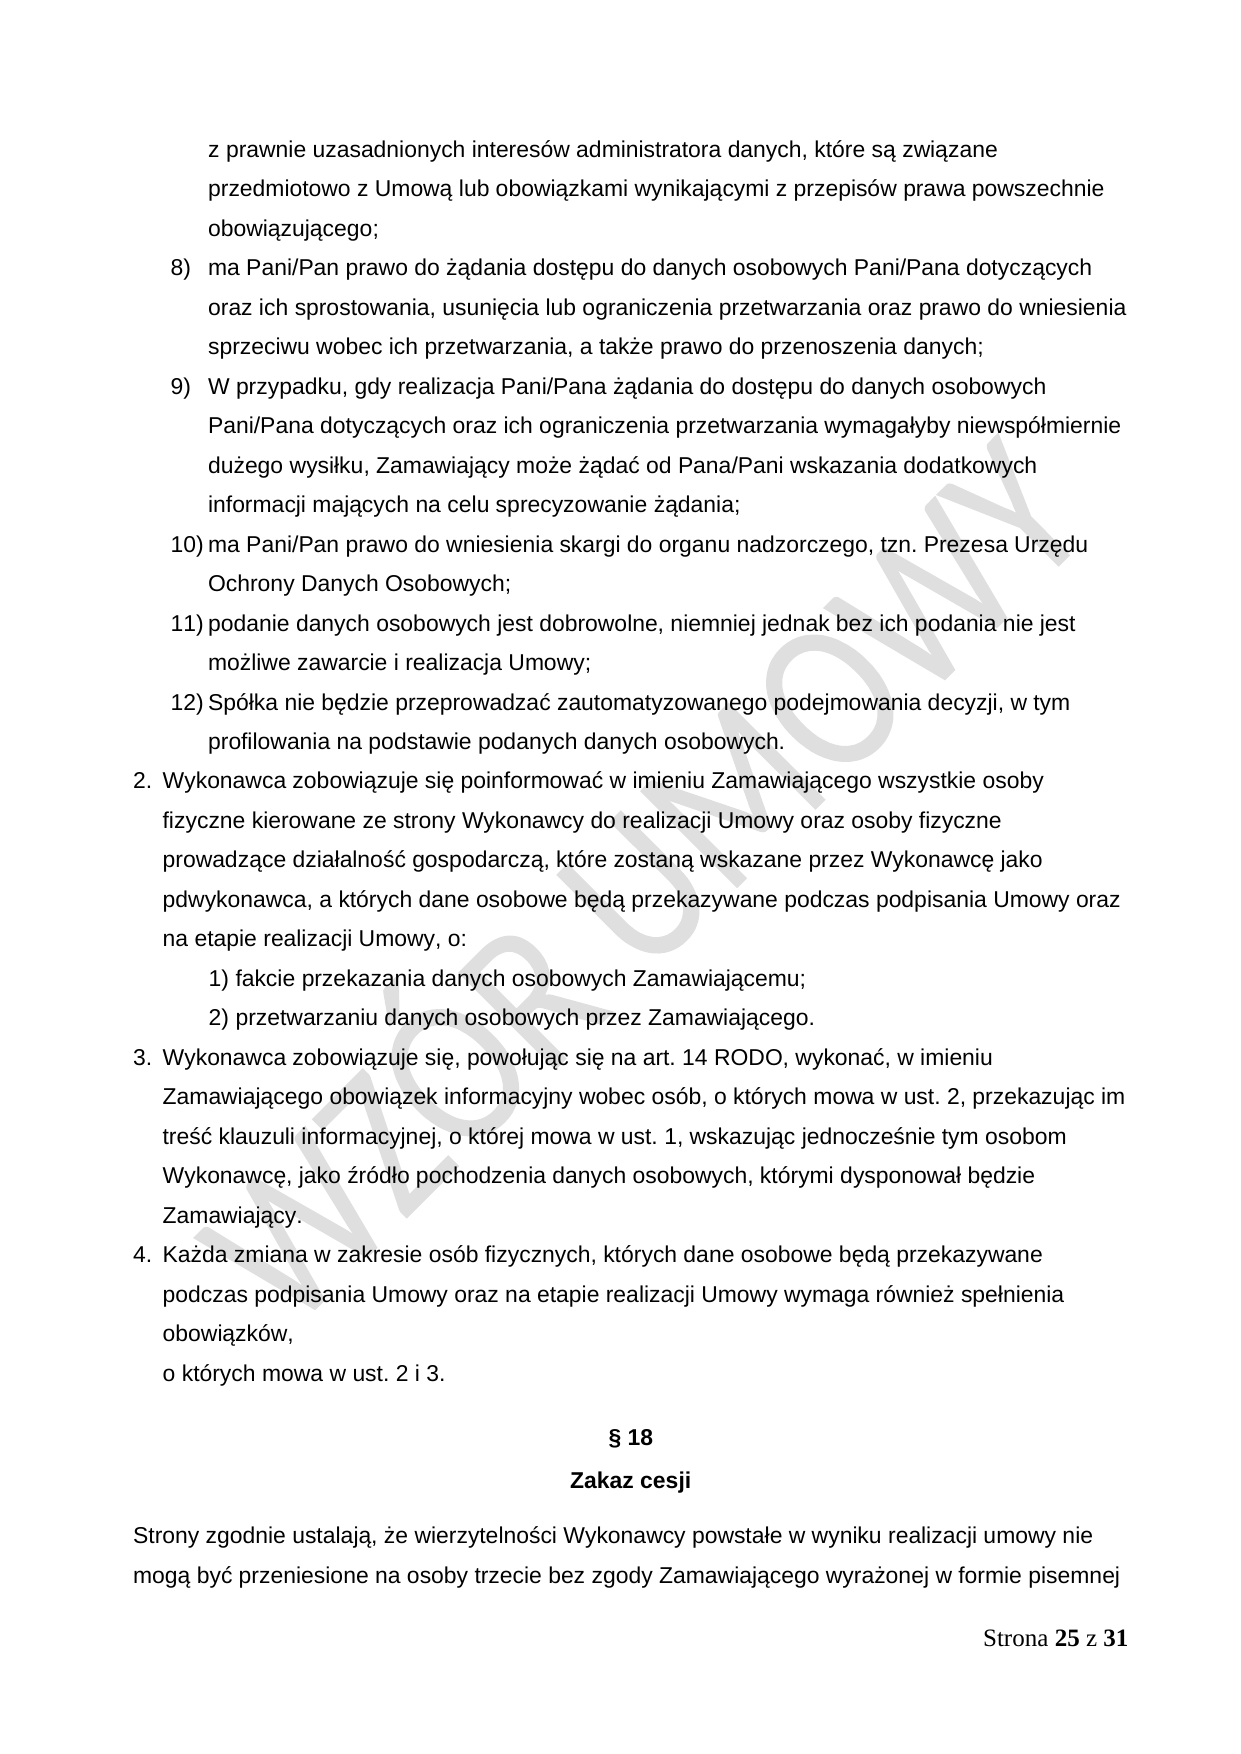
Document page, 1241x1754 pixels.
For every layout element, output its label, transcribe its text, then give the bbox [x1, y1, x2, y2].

text 1) fakcie przekazania danych osobowych Zamawiającemu; [170, 965, 1128, 991]
list ma Pani/Pan prawo do wniesienia skargi do organu nadzorczego, tzn. Prezesa Urzędu Ochrony Danych Osobowych; [170, 531, 1128, 596]
text Zakaz cesji [133, 1467, 1128, 1493]
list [170, 136, 1128, 241]
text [133, 1522, 1128, 1588]
text 3. Wykonawca zobowiązuje się, powołując się na art. 14 RODO, wykonać, w imieniu Zamawiającego obowiązek informacyjny wobec osób, o których mowa w ust. 2, przekazując im treść klauzuli informacyjnej, o której mowa w ust. 1, wskazując jednocześnie tym osobom Wykonawcę, jako źródło pochodzenia danych osobowych, którymi dysponował będzie Zamawiający. [133, 1044, 1128, 1228]
text 2) przetwarzaniu danych osobowych przez Zamawiającego. [170, 1004, 1128, 1031]
list W przypadku, gdy realizacja Pani/Pana żądania do dostępu do danych osobowych Pani/Pana dotyczących oraz ich ograniczenia przetwarzania wymagałyby niewspółmiernie dużego wysiłku, Zamawiający może żądać od Pana/Pani wskazania dodatkowych informacji mających na celu sprecyzowanie żądania; [170, 373, 1128, 517]
text 4. Każda zmiana w zakresie osób fizycznych, których dane osobowe będą przekazywane podczas podpisania Umowy oraz na etapie realizacji Umowy wymaga również spełnienia obowiązków, o których mowa w ust. 2 i 3. [133, 1241, 1128, 1386]
text § 18 [133, 1424, 1128, 1451]
text 2. Wykonawca zobowiązuje się poinformować w imieniu Zamawiającego wszystkie osoby fizyczne kierowane ze strony Wykonawcy do realizacji Umowy oraz osoby fizyczne prowadzące działalność gospodarczą, które zostaną wskazane przez Wykonawcę jako pdwykonawca, a których dane osobowe będą przekazywane podczas podpisania Umowy oraz na etapie realizacji Umowy, o: [133, 767, 1128, 952]
list Spółka nie będzie przeprowadzać zautomatyzowanego podejmowania decyzji, w tym profilowania na podstawie podanych danych osobowych. [170, 688, 1128, 754]
list ma Pani/Pan prawo do żądania dostępu do danych osobowych Pani/Pana dotyczących oraz ich sprostowania, usunięcia lub ograniczenia przetwarzania oraz prawo do wniesienia sprzeciwu wobec ich przetwarzania, a także prawo do przenoszenia danych; [170, 254, 1128, 359]
list podanie danych osobowych jest dobrowolne, niemniej jednak bez ich podania nie jest możliwe zawarcie i realizacja Umowy; [170, 609, 1128, 675]
